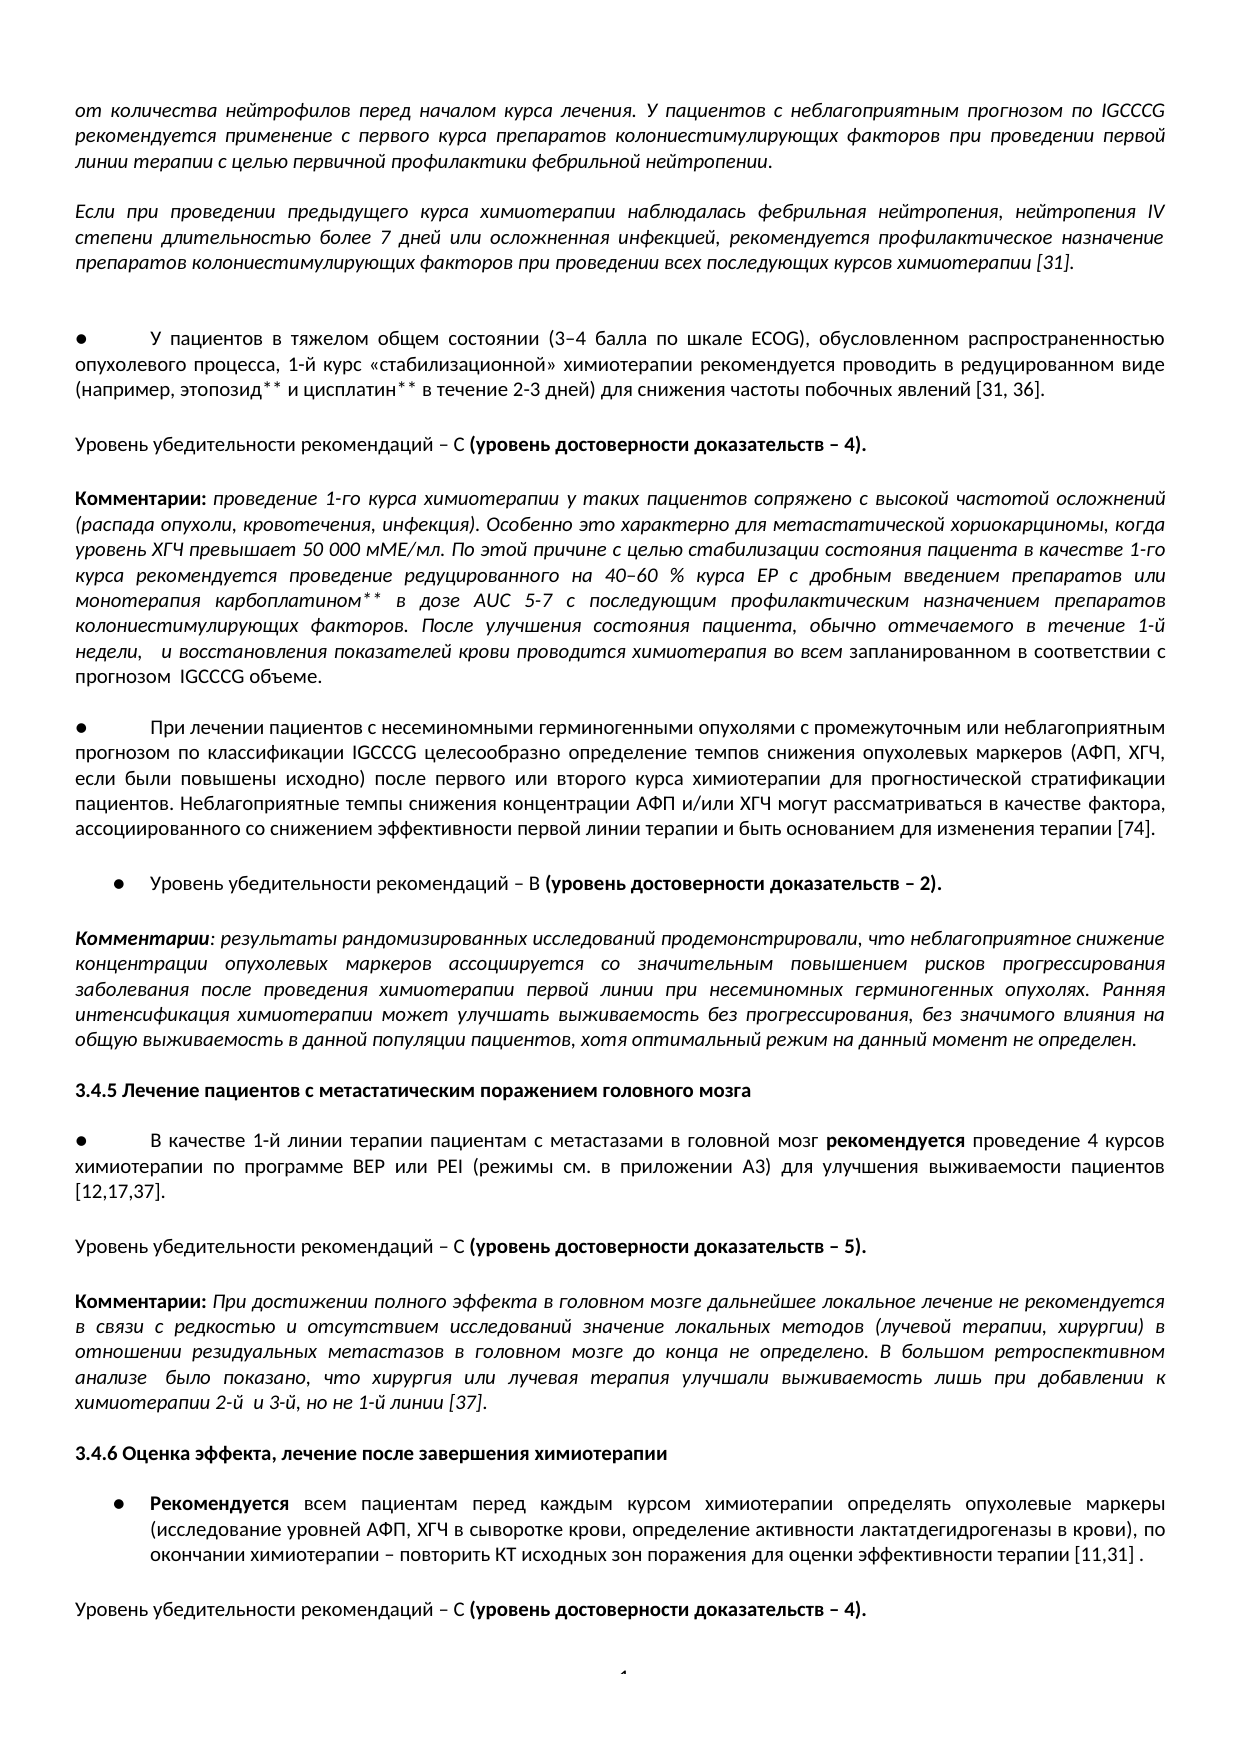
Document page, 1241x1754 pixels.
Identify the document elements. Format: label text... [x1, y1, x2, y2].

list Рекомендуется всем пациентам перед каждым курсом химиотерапии определять опухолевые маркеры (исследование уровней АФП, ХГЧ в сыворотке крови, определение активности лактатдегидрогеназы в крови), по окончании химиотерапии – повторить КТ исходных зон поражения для оценки эффективности терапии [11,31] . [112, 1490, 1166, 1567]
list В качестве 1-й линии терапии пациентам с метастазами в головной мозг рекомендуется проведение 4 курсов химиотерапии по программе ВЕР или PEI (режимы см. в приложении А3) для улучшения выживаемости пациентов [12,17,37]. [75, 1128, 1165, 1204]
list Уровень убедительности рекомендаций – В (уровень достоверности доказательств – 2). [112, 870, 1178, 896]
text Комментарии: результаты рандомизированных исследований продемонстрировали, что неблагоприятное снижение концентрации опухолевых маркеров ассоциируется со значительным повышением рисков прогрессирования заболевания после проведения химиотерапии первой линии при несеминомных герминогенных опухолях. Ранняя интенсификация химиотерапии может улучшать выживаемость без прогрессирования, без значимого влияния на общую выживаемость в данной популяции пациентов, хотя оптимальный режим на данный момент не определен. [75, 925, 1165, 1052]
text Уровень убедительности рекомендаций – С (уровень достоверности доказательств – 5). [75, 1233, 1178, 1258]
list У пациентов в тяжелом общем состоянии (3–4 балла по шкале ECOG), обусловленном распространенностью опухолевого процесса, 1-й курс «стабилизационной» химиотерапии рекомендуется проводить в редуцированном виде (например, этопозид** и цисплатин** в течение 2-3 дней) для снижения частоты побочных явлений [31, 36]. [75, 325, 1165, 402]
list При лечении пациентов с несеминомными герминогенными опухолями с промежуточным или неблагоприятным прогнозом по классификации IGCCCG целесообразно определение темпов снижения опухолевых маркеров (АФП, ХГЧ, если были повышены исходно) после первого или второго курса химиотерапии для прогностической стратификации пациентов. Неблагоприятные темпы снижения концентрации АФП и/или ХГЧ могут рассматриваться в качестве фактора, ассоциированного со снижением эффективности первой линии терапии и быть основанием для изменения терапии [74]. [75, 714, 1166, 841]
subtitle Оценка эффекта, лечение после завершения химиотерапии [75, 1440, 1178, 1466]
text от количества нейтрофилов перед началом курса лечения. У пациентов с неблагоприятным прогнозом по IGCCCG рекомендуется применение с первого курса препаратов колониестимулирующих факторов при проведении первой линии терапии с целью первичной профилактики фебрильной нейтропении. [75, 97, 1166, 173]
text Комментарии: проведение 1-го курса химиотерапии у таких пациентов сопряжено с высокой частотой осложнений (распада опухоли, кровотечения, инфекция). Особенно это характерно для метастатической хориокарциномы, когда уровень ХГЧ превышает 50 000 мМЕ/мл. По этой причине с целью стабилизации состояния пациента в качестве 1-го курса рекомендуется проведение редуцированного на 40–60 % курса ЕР с дробным введением препаратов или монотерапия карбоплатином** в дозе AUC 5-7 с последующим профилактическим назначением препаратов колониестимулирующих факторов. После улучшения состояния пациента, обычно отмечаемого в течение 1-й недели, и восстановления показателей крови проводится химиотерапия во всем запланированном в соответствии с прогнозом IGCCCG объеме. [75, 486, 1166, 689]
subtitle 3.4.5 Лечение пациентов c метастатическим поражением головного мозга [75, 1077, 1178, 1103]
text Комментарии: При достижении полного эффекта в головном мозге дальнейшее локальное лечение не рекомендуется в связи с редкостью и отсутствием исследований значение локальных методов (лучевой терапии, хирургии) в отношении резидуальных метастазов в головном мозге до конца не определено. В большом ретроспективном анализе было показано, что хирургия или лучевая терапия улучшали выживаемость лишь при добавлении к химиотерапии 2-й и 3-й, но не 1-й линии [37]. [75, 1288, 1166, 1415]
text Уровень убедительности рекомендаций – С (уровень достоверности доказательств – 4). [75, 1596, 1178, 1621]
text Уровень убедительности рекомендаций – С (уровень достоверности доказательств – 4). [75, 431, 1178, 456]
text Если при проведении предыдущего курса химиотерапии наблюдалась фебрильная нейтропения, нейтропения IV степени длительностью более 7 дней или осложненная инфекцией, рекомендуется профилактическое назначение препаратов колониестимулирующих факторов при проведении всех последующих курсов химиотерапии [31]. [75, 198, 1164, 275]
